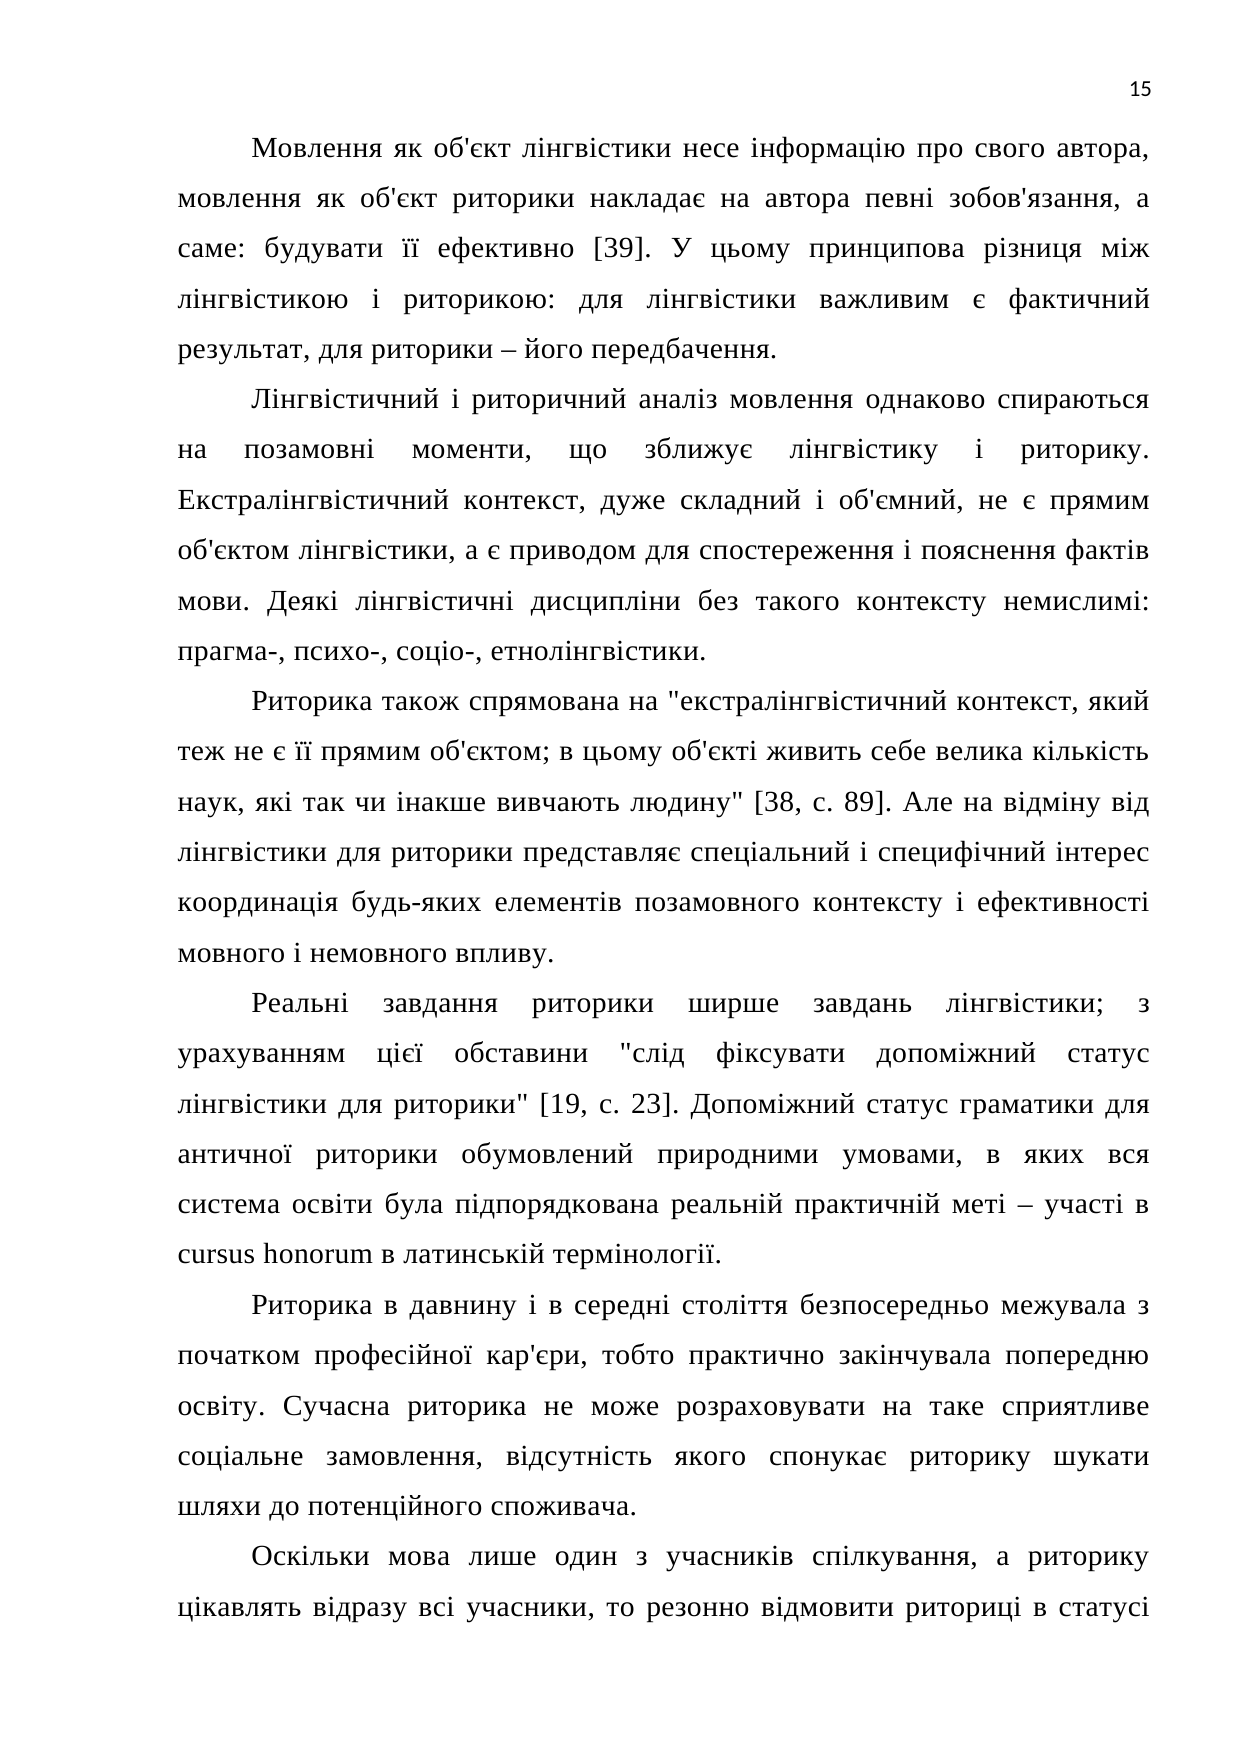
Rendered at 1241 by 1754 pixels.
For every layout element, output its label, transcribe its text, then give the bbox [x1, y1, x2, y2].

text Мовлення як об'єкт лінгвістики несе інформацію про свого автора, мовлення як об'єкт риторики накладає на автора певні зобов'язання, а саме: будувати її ефективно [39]. У цьому принципова різниця між лінгвістикою і риторикою: для лінгвістики важливим є фактичний результат, для риторики – його передбачення. [177, 130, 1152, 364]
text Лінгвістичний і риторичний аналіз мовлення однаково спираються на позамовні моменти, що зближує лінгвістику і риторику. Екстралінгвістичний контекст, дуже складний і об'ємний, не є прямим об'єктом лінгвістики, а є приводом для спостереження і пояснення фактів мови. Деякі лінгвістичні дисципліни без такого контексту немислимі: прагма-, психо-, соціо-, етнолінгвістики. [177, 381, 1152, 666]
text Риторика в давнину і в середні століття безпосередньо межувала з початком професійної кар'єри, тобто практично закінчувала попередню освіту. Сучасна риторика не може розраховувати на таке сприятливе соціальне замовлення, відсутність якого спонукає риторику шукати шляхи до потенційного споживача. [177, 1287, 1152, 1522]
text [177, 1538, 1152, 1622]
text Риторика також спрямована на "екстралінгвістичний контекст, який теж не є її прямим об'єктом; в цьому об'єкті живить себе велика кількість наук, які так чи інакше вивчають людину" [38, с. 89]. Але на відміну від лінгвістики для риторики представляє спеціальний і специфічний інтерес координація будь-яких елементів позамовного контексту і ефективності мовного і немовного впливу. [177, 683, 1152, 968]
text Реальні завдання риторики ширше завдань лінгвістики; з урахуванням цієї обставини "слід фіксувати допоміжний статус лінгвістики для риторики" [19, с. 23]. Допоміжний статус граматики для античної риторики обумовлений природними умовами, в яких вся система освіти була підпорядкована реальній практичній меті – участі в cursus honorum в латинській термінології. [177, 985, 1152, 1270]
